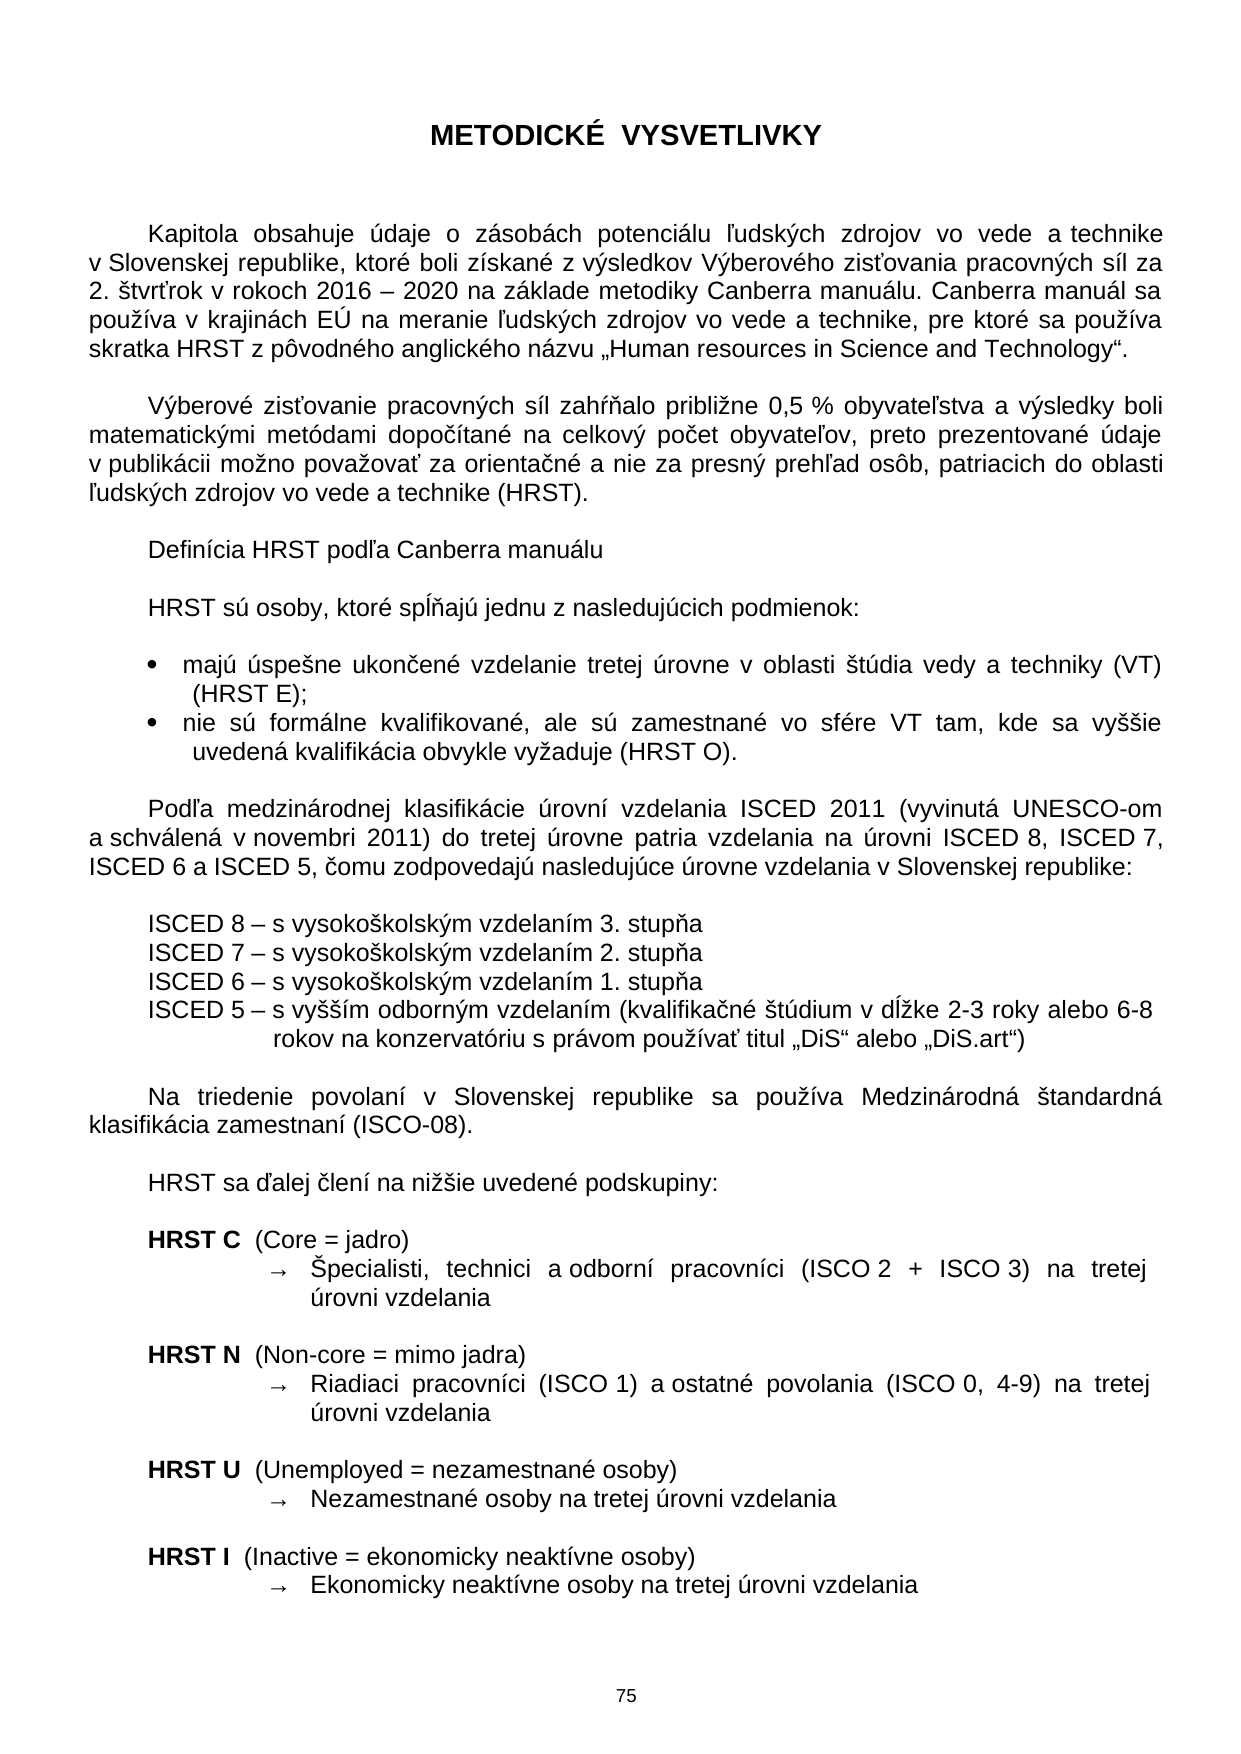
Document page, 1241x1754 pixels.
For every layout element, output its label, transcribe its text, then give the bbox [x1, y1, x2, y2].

text HRST C (Core = jadro) [89, 1225, 1163, 1254]
text → Ekonomicky neaktívne osoby na tretej úrovni vzdelania [89, 1570, 1163, 1599]
text Definícia HRST podľa Canberra manuálu [89, 535, 1163, 564]
text Na triedenie povolaní v Slovenskej republike sa používa Medzinárodná štandardná klasifikácia zamestnaní (ISCO-08). [89, 1081, 1163, 1139]
text HRST I (Inactive = ekonomicky neaktívne osoby) [89, 1541, 1163, 1570]
text HRST U (Unemployed = nezamestnané osoby) [89, 1455, 1163, 1484]
text → Nezamestnané osoby na tretej úrovni vzdelania [89, 1484, 1163, 1513]
text HRST sa ďalej člení na nižšie uvedené podskupiny: [89, 1168, 1163, 1196]
text ISCED 8 – s vysokoškolským vzdelaním 3. stupňa [89, 909, 1163, 938]
text Kapitola obsahuje údaje o zásobách potenciálu ľudských zdrojov vo vede a technike v Slovenskej republike, ktoré boli získané z výsledkov Výberového zisťovania pracovných síl za 2. štvrťrok v rokoch 2016 – 2020 na základe metodiky Canberra manuálu. Canberra manuál sa používa v krajinách EÚ na meranie ľudských zdrojov vo vede a technike, pre ktoré sa používa skratka HRST z pôvodného anglického názvu „Human resources in Science and Technology“. [89, 219, 1163, 362]
text → Špecialisti, technici a odborní pracovníci (ISCO 2 + ISCO 3) na tretej úrovni vzdelania [89, 1254, 1163, 1311]
text ISCED 5 – s vyšším odborným vzdelaním (kvalifikačné štúdium v dĺžke 2-3 roky alebo 6-8 rokov na konzervatóriu s právom používať titul „DiS“ alebo „DiS.art“) [89, 995, 1163, 1053]
text HRST sú osoby, ktoré spĺňajú jednu z nasledujúcich podmienok: [89, 592, 1163, 621]
list nie sú formálne kvalifikované, ale sú zamestnané vo sfére VT tam, kde sa vyššie uvedená kvalifikácia obvykle vyžaduje (HRST O). [148, 708, 1163, 765]
text HRST N (Non-core = mimo jadra) [89, 1340, 1163, 1369]
text Výberové zisťovanie pracovných síl zahŕňalo približne 0,5 % obyvateľstva a výsledky boli matematickými metódami dopočítané na celkový počet obyvateľov, preto prezentované údaje v publikácii možno považovať za orientačné a nie za presný prehľad osôb, patriacich do oblasti ľudských zdrojov vo vede a technike (HRST). [89, 391, 1163, 506]
subtitle METODICKÉ VYSVETLIVKY [89, 118, 1163, 152]
text Podľa medzinárodnej klasifikácie úrovní vzdelania ISCED 2011 (vyvinutá UNESCO-om a schválená v novembri 2011) do tretej úrovne patria vzdelania na úrovni ISCED 8, ISCED 7, ISCED 6 a ISCED 5, čomu zodpovedajú nasledujúce úrovne vzdelania v Slovenskej republike: [89, 794, 1163, 880]
text → Riadiaci pracovníci (ISCO 1) a ostatné povolania (ISCO 0, 4-9) na tretej úrovni vzdelania [89, 1369, 1163, 1426]
list majú úspešne ukončené vzdelanie tretej úrovne v oblasti štúdia vedy a techniky (VT) (HRST E); [148, 650, 1163, 708]
text ISCED 7 – s vysokoškolským vzdelaním 2. stupňa [89, 938, 1163, 966]
text ISCED 6 – s vysokoškolským vzdelaním 1. stupňa [89, 966, 1163, 995]
